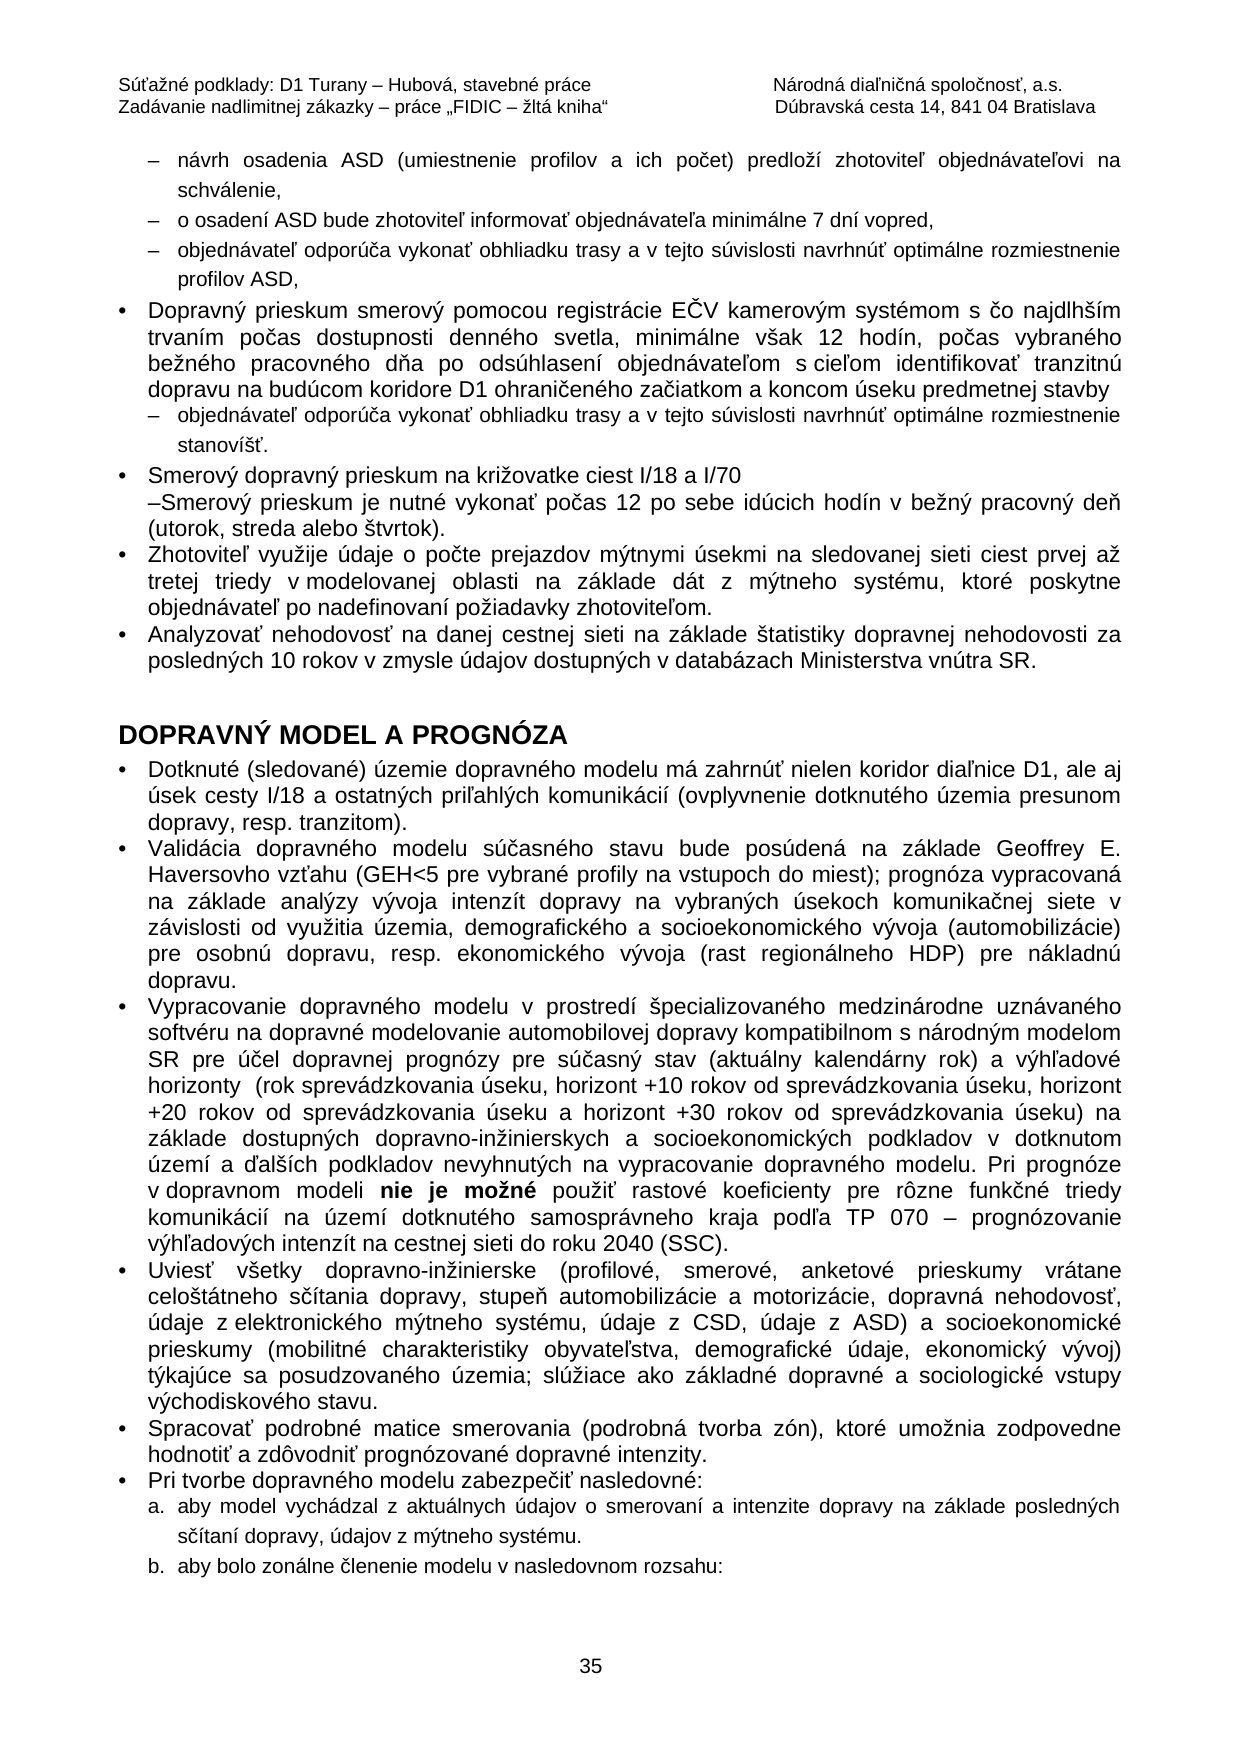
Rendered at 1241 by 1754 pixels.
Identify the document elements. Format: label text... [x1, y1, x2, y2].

text • Spracovať podrobné matice smerovania (podrobná tvorba zón), ktoré umožnia zodpovedne hodnotiť a zdôvodniť prognózované dopravné intenzity. [118, 1415, 1122, 1467]
text • Validácia dopravného modelu súčasného stavu bude posúdená na základe Geoffrey E. Haversovho vzťahu (GEH<5 pre vybrané profily na vstupoch do miest); prognóza vypracovaná na základe analýzy vývoja intenzít dopravy na vybraných úsekoch komunikačnej siete v závislosti od využitia územia, demografického a socioekonomického vývoja (automobilizácie) pre osobnú dopravu, resp. ekonomického vývoja (rast regionálneho HDP) pre nákladnú dopravu. [118, 835, 1122, 993]
text – objednávateľ odporúča vykonať obhliadku trasy a v tejto súvislosti navrhnúť optimálne rozmiestnenie stanovíšť. [148, 403, 1122, 456]
text • Analyzovať nehodovosť na danej cestnej sieti na základe štatistiky dopravnej nehodovosti za posledných 10 rokov v zmysle údajov dostupných v databázach Ministerstva vnútra SR. [118, 621, 1122, 673]
text • Dotknuté (sledované) územie dopravného modelu má zahrnúť nielen koridor diaľnice D1, ale aj úsek cesty I/18 a ostatných priľahlých komunikácií (ovplyvnenie dotknutého územia presunom dopravy, resp. tranzitom). [118, 756, 1122, 835]
text – návrh osadenia ASD (umiestnenie profilov a ich počet) predloží zhotoviteľ objednávateľovi na schválenie, [148, 148, 1122, 202]
subtitle DOPRAVNÝ MODEL A PROGNÓZA [118, 724, 1122, 749]
text • Vypracovanie dopravného modelu v prostredí špecializovaného medzinárodne uznávaného softvéru na dopravné modelovanie automobilovej dopravy kompatibilnom s národným modelom SR pre účel dopravnej prognózy pre súčasný stav (aktuálny kalendárny rok) a výhľadové horizonty (rok sprevádzkovania úseku, horizont +10 rokov od sprevádzkovania úseku, horizont +20 rokov od sprevádzkovania úseku a horizont +30 rokov od sprevádzkovania úseku) na základe dostupných dopravno-inžinierskych a socioekonomických podkladov v dotknutom území a ďalších podkladov nevyhnutých na vypracovanie dopravného modelu. Pri prognóze v dopravnom modeli nie je možné použiť rastové koeficienty pre rôzne funkčné triedy komunikácií na území dotknutého samosprávneho kraja podľa TP 070 – prognózovanie výhľadových intenzít na cestnej sieti do roku 2040 (SSC). [118, 993, 1122, 1257]
text a. aby model vychádzal z aktuálnych údajov o smerovaní a intenzite dopravy na základe posledných sčítaní dopravy, údajov z mýtneho systému. [148, 1494, 1122, 1548]
text – o osadení ASD bude zhotoviteľ informovať objednávateľa minimálne 7 dní vopred, [148, 207, 1122, 231]
text • Zhotoviteľ využije údaje o počte prejazdov mýtnymi úsekmi na sledovanej sieti ciest prvej až tretej triedy v modelovanej oblasti na základe dát z mýtneho systému, ktoré poskytne objednávateľ po nadefinovaní požiadavky zhotoviteľom. [118, 541, 1122, 621]
text • Dopravný prieskum smerový pomocou registrácie EČV kamerovým systémom s čo najdlhším trvaním počas dostupnosti denného svetla, minimálne však 12 hodín, počas vybraného bežného pracovného dňa po odsúhlasení objednávateľom s cieľom identifikovať tranzitnú dopravu na budúcom koridore D1 ohraničeného začiatkom a koncom úseku predmetnej stavby [118, 297, 1122, 403]
text – objednávateľ odporúča vykonať obhliadku trasy a v tejto súvislosti navrhnúť optimálne rozmiestnenie profilov ASD, [148, 237, 1122, 291]
text – Smerový prieskum je nutné vykonať počas 12 po sebe idúcich hodín v bežný pracovný deň (utorok, streda alebo štvrtok). [148, 489, 1122, 541]
text • Uviesť všetky dopravno-inžinierske (profilové, smerové, anketové prieskumy vrátane celoštátneho sčítania dopravy, stupeň automobilizácie a motorizácie, dopravná nehodovosť, údaje z elektronického mýtneho systému, údaje z CSD, údaje z ASD) a socioekonomické prieskumy (mobilitné charakteristiky obyvateľstva, demografické údaje, ekonomický vývoj) týkajúce sa posudzovaného územia; slúžiace ako základné dopravné a sociologické vstupy východiskového stavu. [118, 1257, 1122, 1415]
text b. aby bolo zonálne členenie modelu v nasledovnom rozsahu: [148, 1553, 1122, 1577]
text • Pri tvorbe dopravného modelu zabezpečiť nasledovné: [118, 1467, 1122, 1494]
text • Smerový dopravný prieskum na križovatke ciest I/18 a I/70 [118, 462, 1122, 489]
